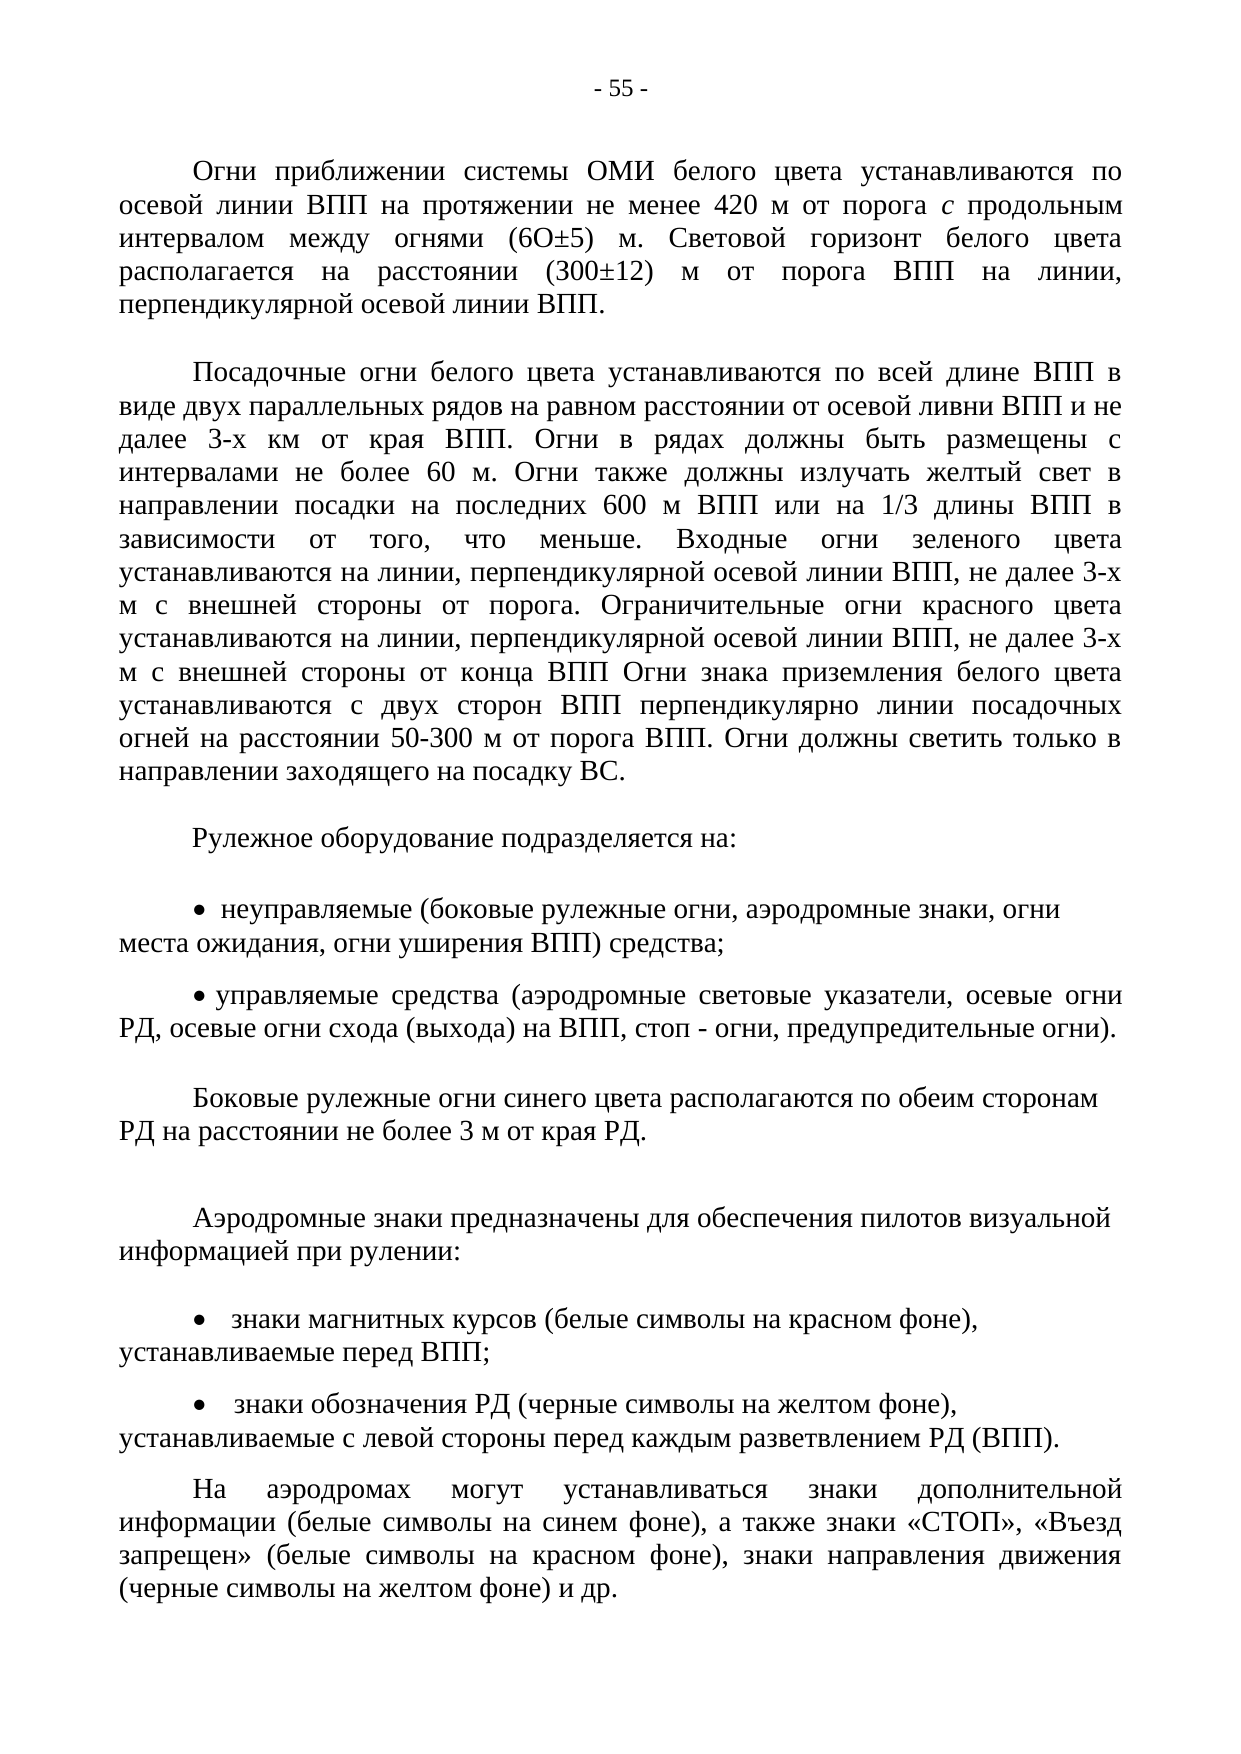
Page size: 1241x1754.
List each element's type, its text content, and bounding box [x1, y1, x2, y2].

list неуправляемые (боковые рулежные огни, аэродромные знаки, огни места ожидания, огни уширения ВПП) средства; [119, 891, 1121, 959]
text - 55 - [118, 73, 1123, 102]
list знаки магнитных курсов (белые символы на красном фоне), устанавливаемые перед ВПП; [119, 1301, 1121, 1368]
list управляемые средства (аэродромные световые указатели, осевые огни РД, осевые огни схода (выхода) на ВПП, стоп - огни, предупредительные огни). [119, 977, 1123, 1044]
text Посадочные огни белого цвета устанавливаются по всей длине ВПП в виде двух параллельных рядов на равном расстоянии от осевой ливни ВПП и не далее 3-х км от края ВПП. Огни в рядах должны быть размещены с интервалами не более 60 м. Огни также должны излучать желтый свет в направлении посадки на последних 600 м ВПП или на 1/3 длины ВПП в зависимости от того, что меньше. Входные огни зеленого цвета устанавливаются на линии, перпендикулярной осевой линии ВПП, не далее 3-х м с внешней стороны от порога. Ограничительные огни красного цвета устанавливаются на линии, перпендикулярной осевой линии ВПП, не далее 3-х м с внешней стороны от конца ВПП Огни знака приземления белого цвета устанавливаются с двух сторон ВПП перпендикулярно линии посадочных огней на расстоянии 50-300 м от порога ВПП. Огни должны светить только в направлении заходящего на посадку ВС. [119, 355, 1123, 787]
text Аэродромные знаки предназначены для обеспечения пилотов визуальной информацией при рулении: [119, 1201, 1121, 1266]
text На аэродромах могут устанавливаться знаки дополнительной информации (белые символы на синем фоне), а также знаки «СТОП», «Въезд запрещен» (белые символы на красном фоне), знаки направления движения (черные символы на желтом фоне) и др. [119, 1472, 1123, 1603]
text Огни приближении системы ОМИ белого цвета устанавливаются по осевой линии ВПП на протяжении не менее 420 м от порога с продольным интервалом между огнями (6О±5) м. Световой горизонт белого цвета располагается на расстоянии (З00±12) м от порога ВПП на линии, перпендикулярной осевой линии ВПП. [119, 154, 1123, 320]
text Рулежное оборудование подразделяется на: [192, 820, 1123, 854]
list знаки обозначения РД (черные символы на желтом фоне), устанавливаемые с левой стороны перед каждым разветвлением РД (ВПП). [119, 1386, 1123, 1453]
text Боковые рулежные огни синего цвета располагаются по обеим сторонам РД на расстоянии не более 3 м от края РД. [119, 1082, 1121, 1147]
